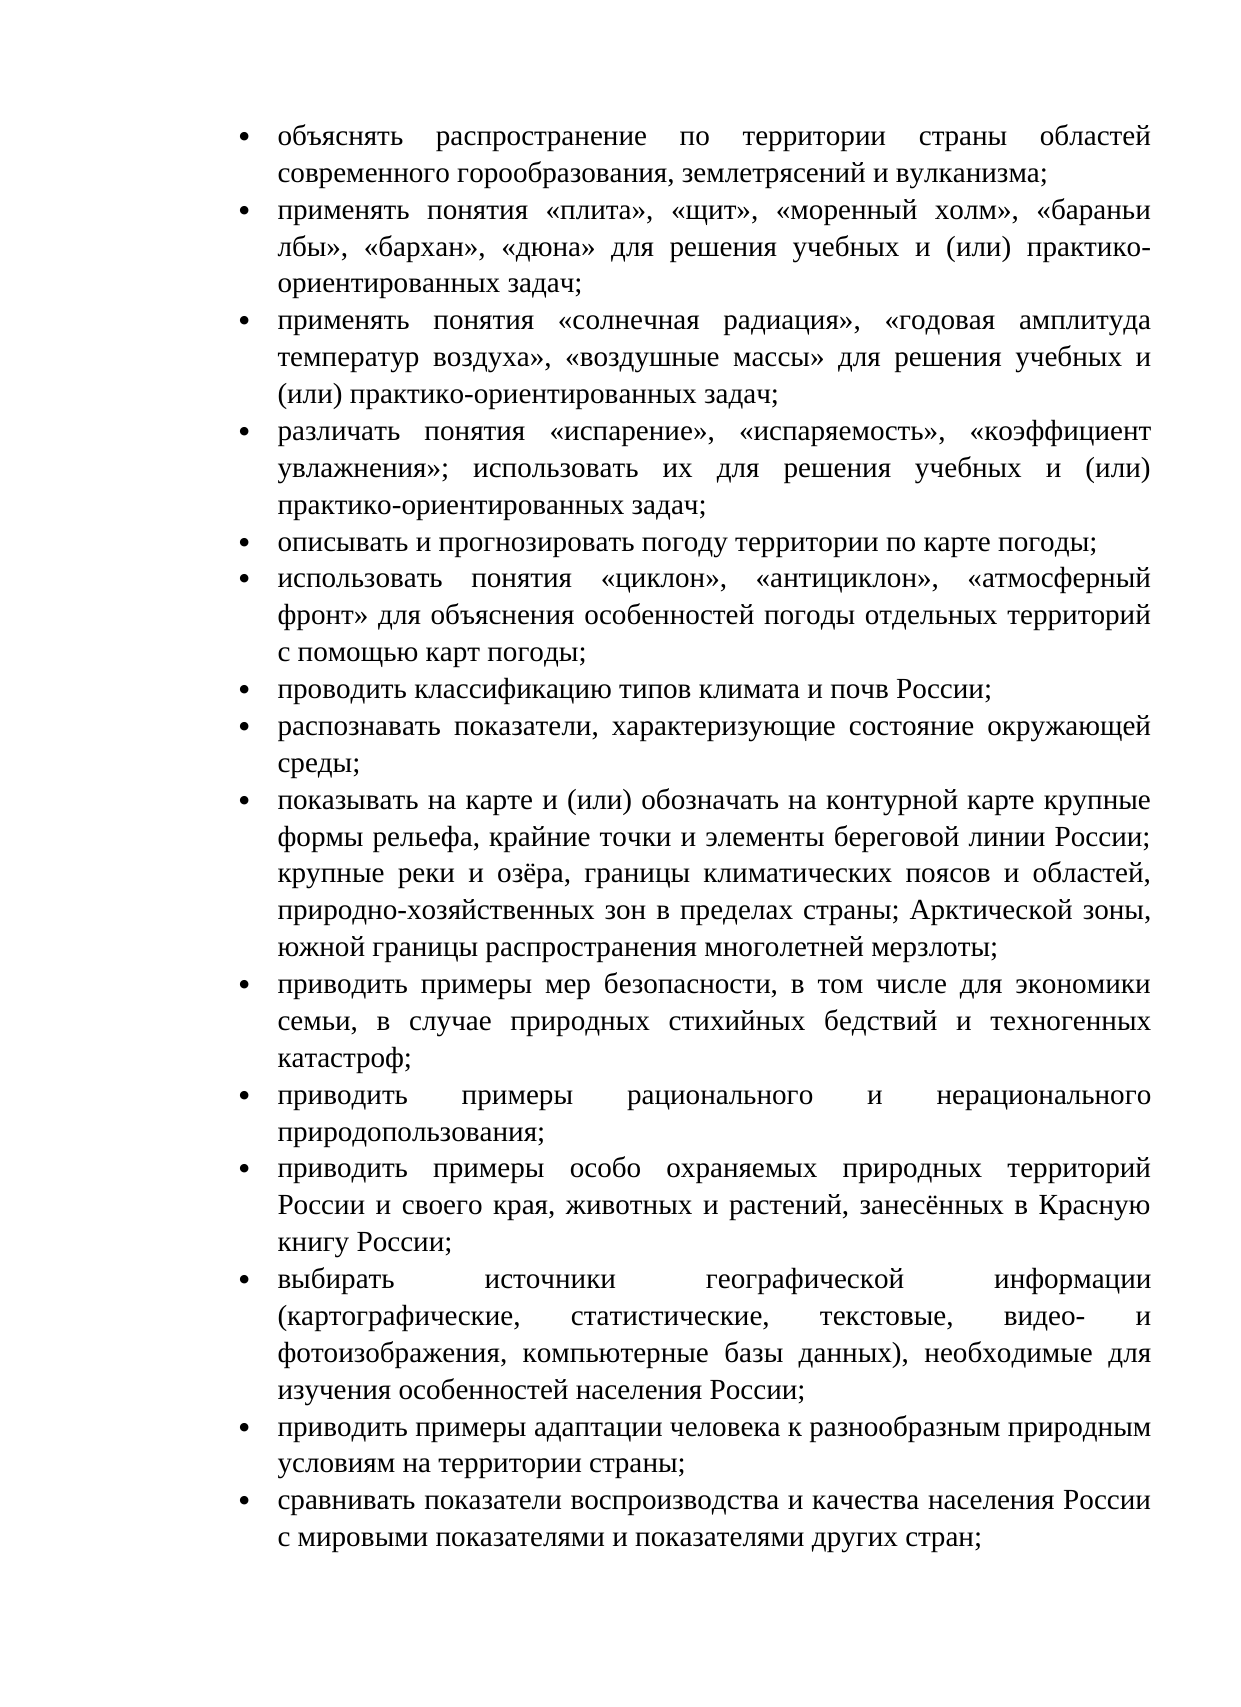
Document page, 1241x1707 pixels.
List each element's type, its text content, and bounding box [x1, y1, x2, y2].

list объяснять распространение по территории страны областей современного горообразования, землетрясений и вулканизма; [240, 118, 1152, 188]
list проводить классификацию типов климата и почв России; [240, 671, 1152, 705]
list выбирать источники географической информации (картографические, статистические, текстовые, видео- и фотоизображения, компьютерные базы данных), необходимые для изучения особенностей населения России; [240, 1261, 1152, 1405]
list приводить примеры особо охраняемых природных территорий России и своего края, животных и растений, занесённых в Красную книгу России; [240, 1151, 1152, 1258]
list приводить примеры мер безопасности, в том числе для экономики семьи, в случае природных стихийных бедствий и техногенных катастроф; [240, 966, 1152, 1073]
list использовать понятия «циклон», «антициклон», «атмосферный фронт» для объяснения особенностей погоды отдельных территорий с помощью карт погоды; [240, 561, 1152, 668]
list различать понятия «испарение», «испаряемость», «коэффициент увлажнения»; использовать их для решения учебных и (или) практико-ориентированных задач; [240, 413, 1152, 520]
list применять понятия «солнечная радиация», «годовая амплитуда температур воздуха», «воздушные массы» для решения учебных и (или) практико-ориентированных задач; [240, 302, 1152, 410]
list приводить примеры рационального и нерационального природопользования; [240, 1077, 1152, 1147]
list приводить примеры адаптации человека к разнообразным природным условиям на территории страны; [240, 1409, 1152, 1479]
list показывать на карте и (или) обозначать на контурной карте крупные формы рельефа, крайние точки и элементы береговой линии России; крупные реки и озёра, границы климатических поясов и областей, природно-хозяйственных зон в пределах страны; Арктической зоны, южной границы распространения многолетней мерзлоты; [240, 782, 1152, 963]
list применять понятия «плита», «щит», «моренный холм», «бараньи лбы», «бархан», «дюна» для решения учебных и (или) практико-ориентированных задач; [240, 192, 1152, 299]
list распознавать показатели, характеризующие состояние окружающей среды; [240, 708, 1152, 778]
list описывать и прогнозировать погоду территории по карте погоды; [240, 524, 1152, 557]
list сравнивать показатели воспроизводства и качества населения России с мировыми показателями и показателями других стран; [240, 1482, 1152, 1553]
